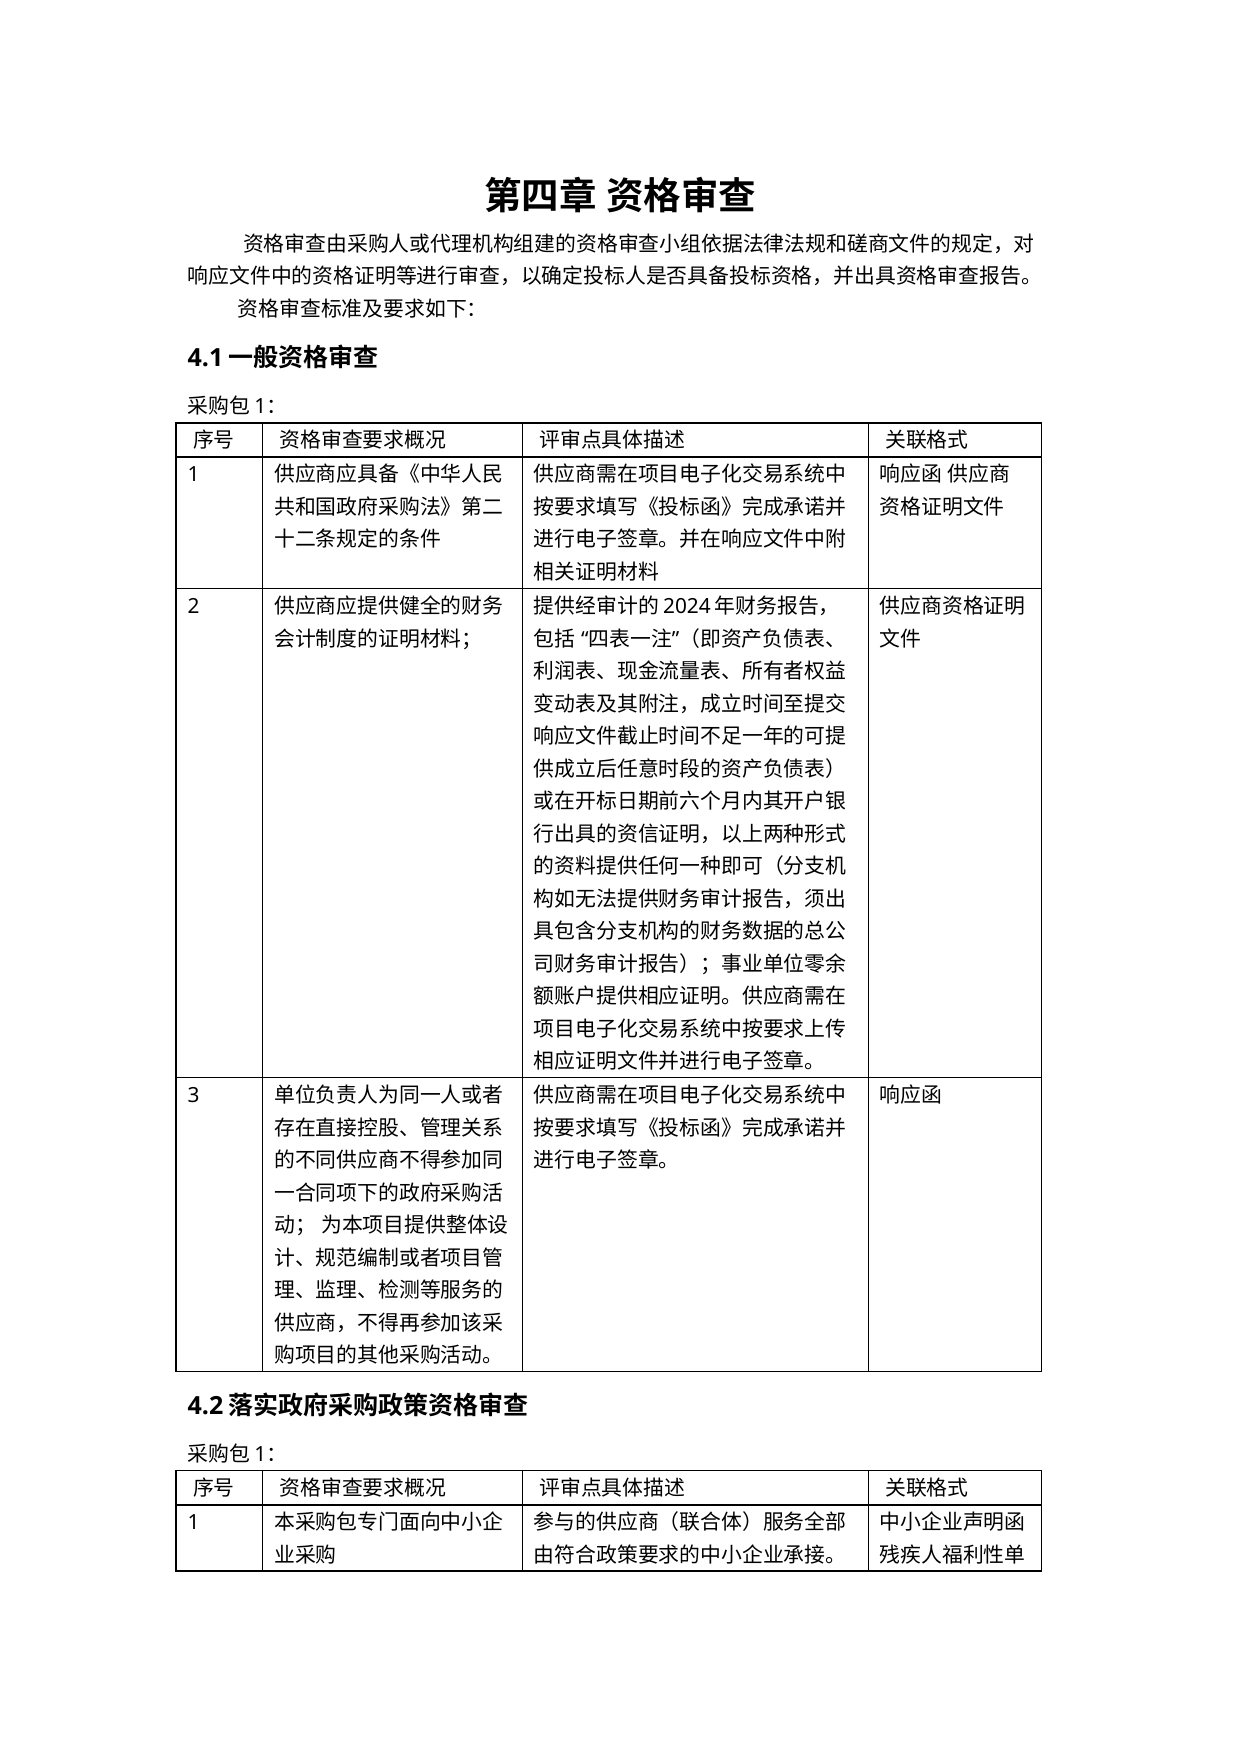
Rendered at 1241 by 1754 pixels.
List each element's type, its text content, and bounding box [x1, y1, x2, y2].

table_cell 响应函 供应商资格证明文件 [869, 458, 1041, 588]
table_header 评审点具体描述 [523, 1471, 868, 1504]
table_cell 供应商需在项目电子化交易系统中按要求填写《投标函》完成承诺并进行电子签章。并在响应文件中附相关证明材料 [523, 458, 868, 588]
text 采购包1： [187, 1437, 1053, 1470]
table_cell 2 [177, 589, 262, 1077]
table_header 资格审查要求概况 [263, 1471, 522, 1504]
table_header 序号 [177, 1471, 262, 1504]
table_cell 本采购包专门面向中小企业采购 [263, 1506, 522, 1570]
table_cell 供应商应提供健全的财务会计制度的证明材料； [263, 589, 522, 1077]
text 资格审查由采购人或代理机构组建的资格审查小组依据法律法规和磋商文件的规定，对响应文件中的资格证明等进行审查，以确定投标人是否具备投标资格，并出具资格审查报告。 [187, 227, 1053, 292]
text 4.2落实政府采购政策资格审查 [187, 1372, 1053, 1437]
table_header 序号 [177, 424, 262, 456]
table_cell 提供经审计的2024年财务报告，包括 “四表一注”（即资产负债表、利润表、现金流量表、所有者权益变动表及其附注，成立时间至提交响应文件截止时间不足一年的可提供成立后任意时段的资产负债表）或在开标日期前六个月内其开户银行出具的资信证明，以上两种形式的资料提供任何一种即可（分支机构如无法提供财务审计报告，须出具包含分支机构的财务数据的总公司财务审计报告）；事业单位零余额账户提供相应证明。供应商需在项目电子化交易系统中按要求上传相应证明文件并进行电子签章。 [523, 589, 868, 1077]
table_cell 供应商需在项目电子化交易系统中按要求填写《投标函》完成承诺并进行电子签章。 [523, 1078, 868, 1371]
text 第四章 资格审查 [187, 162, 1053, 227]
table_header 关联格式 [869, 424, 1041, 456]
table_cell 响应函 [869, 1078, 1041, 1371]
table_header 资格审查要求概况 [263, 424, 522, 456]
table_header 评审点具体描述 [523, 424, 868, 456]
text 资格审查标准及要求如下： [187, 292, 1053, 324]
text 采购包1： [187, 389, 1053, 422]
table_header 关联格式 [869, 1471, 1041, 1504]
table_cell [869, 1506, 1041, 1570]
table_cell 供应商资格证明文件 [869, 589, 1041, 1077]
table_cell 1 [177, 458, 262, 588]
table_cell 供应商应具备《中华人民共和国政府采购法》第二十二条规定的条件 [263, 458, 522, 588]
table_cell 3 [177, 1078, 262, 1371]
table_cell 单位负责人为同一人或者存在直接控股、管理关系的不同供应商不得参加同一合同项下的政府采购活动； 为本项目提供整体设计、规范编制或者项目管理、监理、检测等服务的供应商，不得再参加该采购项目的其他采购活动。 [263, 1078, 522, 1371]
table_cell 1 [177, 1506, 262, 1570]
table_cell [523, 1506, 868, 1570]
text 4.1一般资格审查 [187, 324, 1053, 389]
